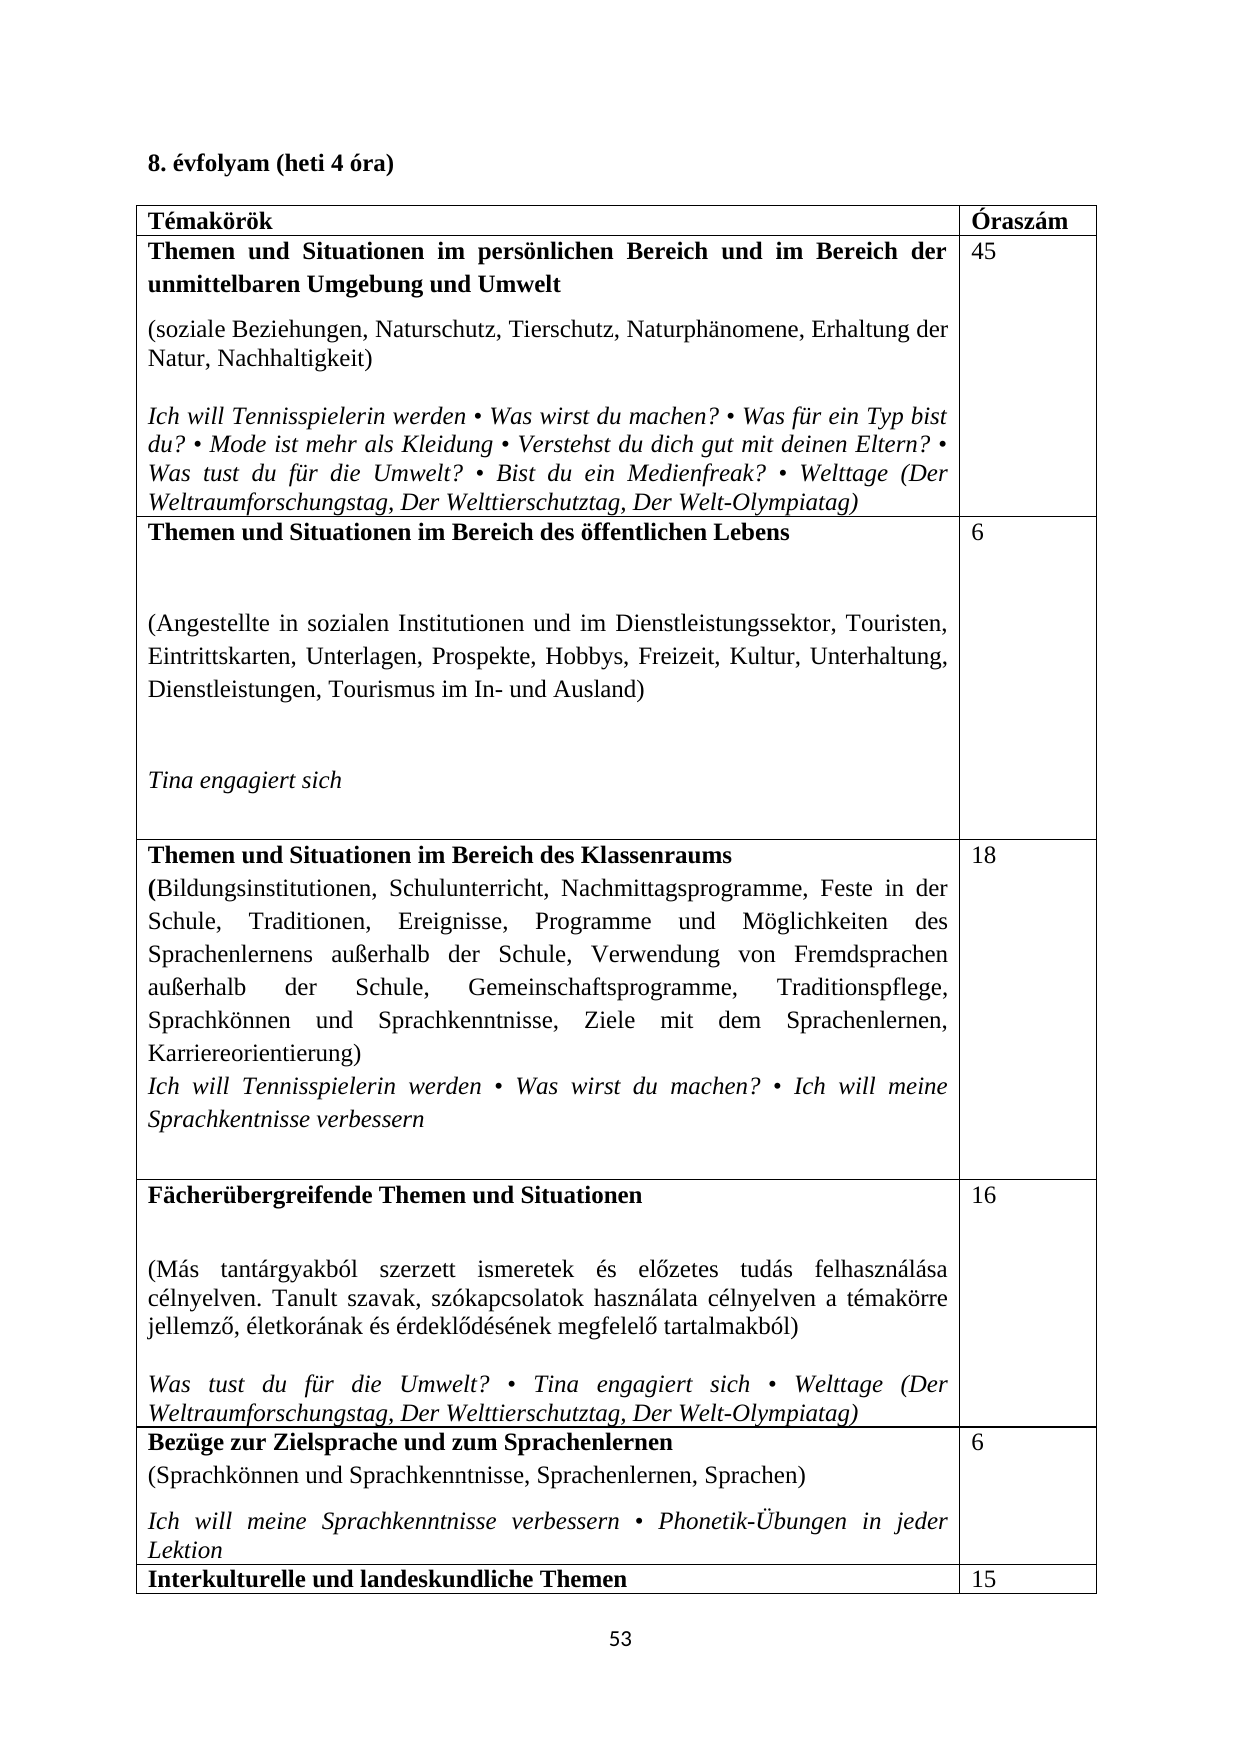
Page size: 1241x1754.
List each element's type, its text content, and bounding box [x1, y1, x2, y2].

table_cell 18 [960, 840, 1096, 1179]
list 8. évfolyam (heti 4 óra) [148, 148, 1093, 176]
table_cell Themen und Situationen im Bereich des Klassenraums (Bildungsinstitutionen, Schulunterricht, Nachmittagsprogramme, Feste in der Schule, Traditionen, Ereignisse, Programme und Möglichkeiten des Sprachenlernens außerhalb der Schule, Verwendung von Fremdsprachen außerhalb der Schule, Gemeinschaftsprogramme, Traditionspflege, Sprachkönnen und Sprachkenntnisse, Ziele mit dem Sprachenlernen, Karriereorientierung) Ich will Tennisspielerin werden • Was wirst du machen? • Ich will meine Sprachkentnisse verbessern [137, 840, 959, 1179]
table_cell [137, 1565, 959, 1593]
table_cell Themen und Situationen im persönlichen Bereich und im Bereich der unmittelbaren Umgebung und Umwelt (soziale Beziehungen, Naturschutz, Tierschutz, Naturphänomene, Erhaltung der Natur, Nachhaltigkeit) Ich will Tennisspielerin werden • Was wirst du machen? • Was für ein Typ bist du? • Mode ist mehr als Kleidung • Verstehst du dich gut mit deinen Eltern? • Was tust du für die Umwelt? • Bist du ein Medienfreak? • Welttage (Der Weltraumforschungstag, Der Welttierschutztag, Der Welt-Olympiatag) [137, 236, 959, 516]
table_cell 6 [960, 517, 1096, 839]
table_cell Themen und Situationen im Bereich des öffentlichen Lebens (Angestellte in sozialen Institutionen und im Dienstleistungssektor, Touristen, Eintrittskarten, Unterlagen, Prospekte, Hobbys, Freizeit, Kultur, Unterhaltung, Dienstleistungen, Tourismus im In- und Ausland) Tina engagiert sich [137, 517, 959, 839]
table_cell 6 [960, 1428, 1096, 1563]
table_header Óraszám [960, 206, 1096, 235]
table_cell 45 [960, 236, 1096, 516]
table_header Témakörök [137, 206, 959, 235]
table_cell Bezüge zur Zielsprache und zum Sprachenlernen (Sprachkönnen und Sprachkenntnisse, Sprachenlernen, Sprachen) Ich will meine Sprachkenntnisse verbessern • Phonetik-Übungen in jeder Lektion [137, 1428, 959, 1563]
table_cell 16 [960, 1180, 1096, 1426]
table_cell 15 [960, 1565, 1096, 1593]
table_cell Fächerübergreifende Themen und Situationen (Más tantárgyakból szerzett ismeretek és előzetes tudás felhasználása célnyelven. Tanult szavak, szókapcsolatok használata célnyelven a témakörre jellemző, életkorának és érdeklődésének megfelelő tartalmakból) Was tust du für die Umwelt? • Tina engagiert sich • Welttage (Der Weltraumforschungstag, Der Welttierschutztag, Der Welt-Olympiatag) [137, 1180, 959, 1426]
